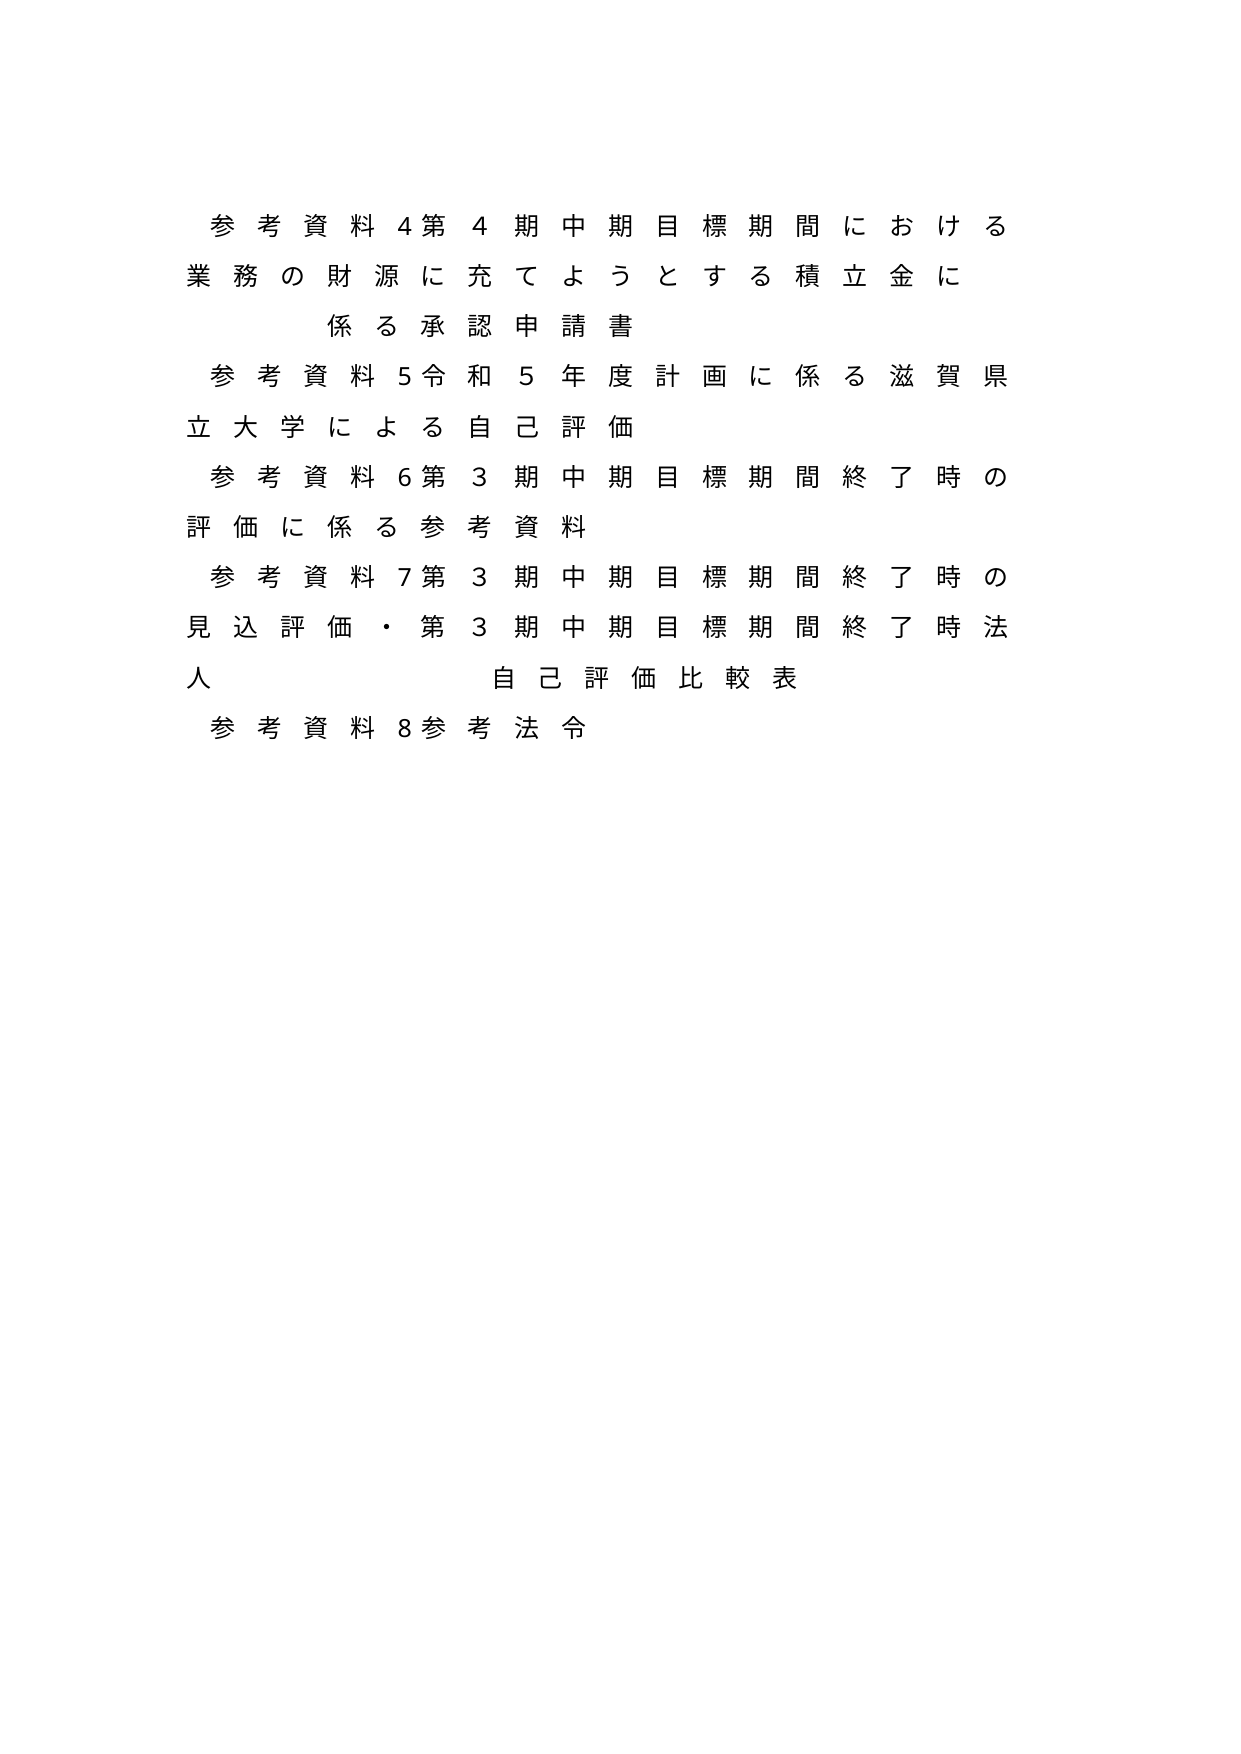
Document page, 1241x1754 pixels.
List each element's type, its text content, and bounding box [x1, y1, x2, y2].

text 参考資料6 第３期中期目標期間終了時の評価に係る参考資料 [186, 450, 1054, 551]
text 参考資料8 参考法令 [186, 701, 1054, 751]
text 参考資料4 第４期中期目標期間における業務の財源に充てようとする積立金に [186, 199, 1054, 299]
text 参考資料7 第３期中期目標期間終了時の見込評価・第３期中期目標期間終了時法人 自己評価比較表 [186, 551, 1054, 701]
text 係る承認申請書 [186, 299, 1054, 350]
text 参考資料5 令和５年度計画に係る滋賀県立大学による自己評価 [186, 350, 1054, 450]
